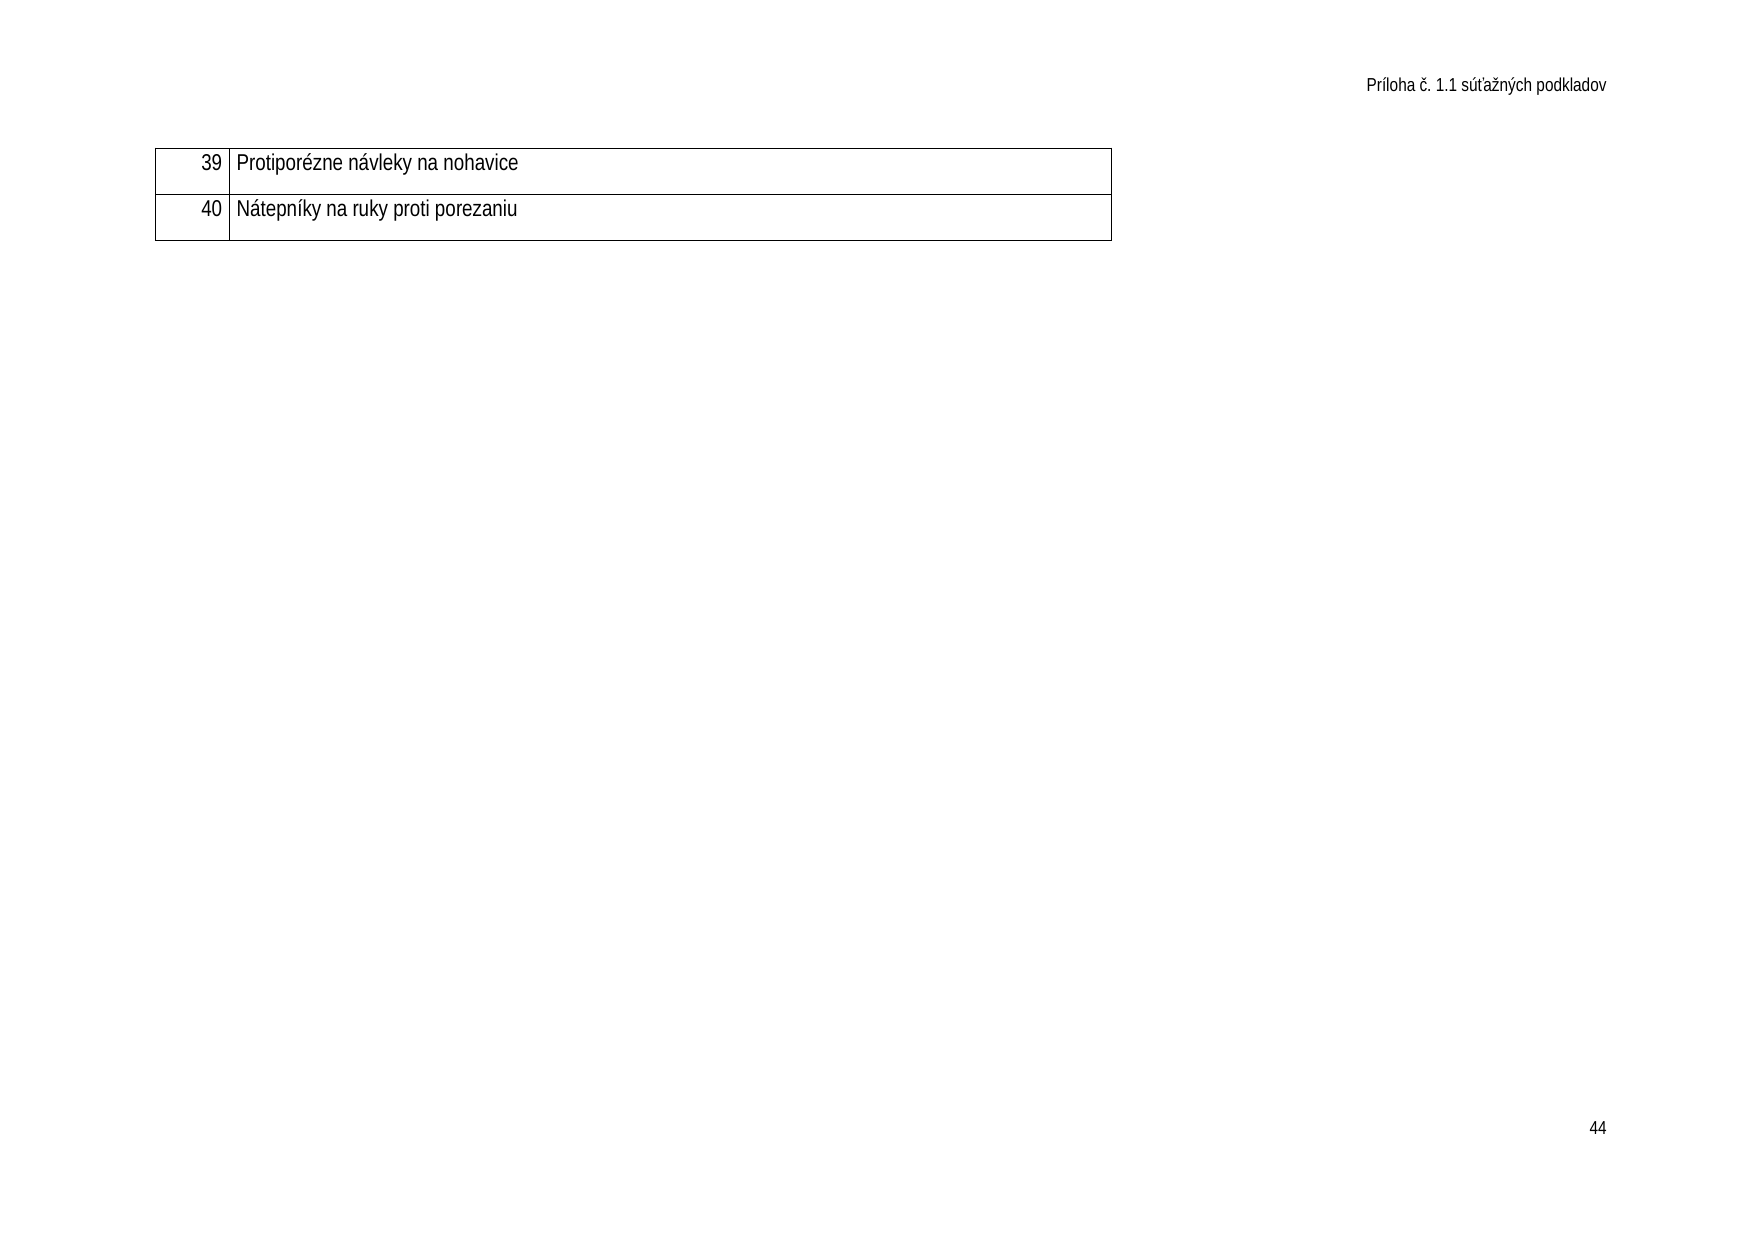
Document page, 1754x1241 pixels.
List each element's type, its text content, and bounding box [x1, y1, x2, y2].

table_cell Protiporézne návleky na nohavice [230, 149, 1111, 194]
table_cell 39 [156, 149, 229, 194]
table_cell 40 [156, 195, 229, 240]
table_cell Nátepníky na ruky proti porezaniu [230, 195, 1111, 240]
